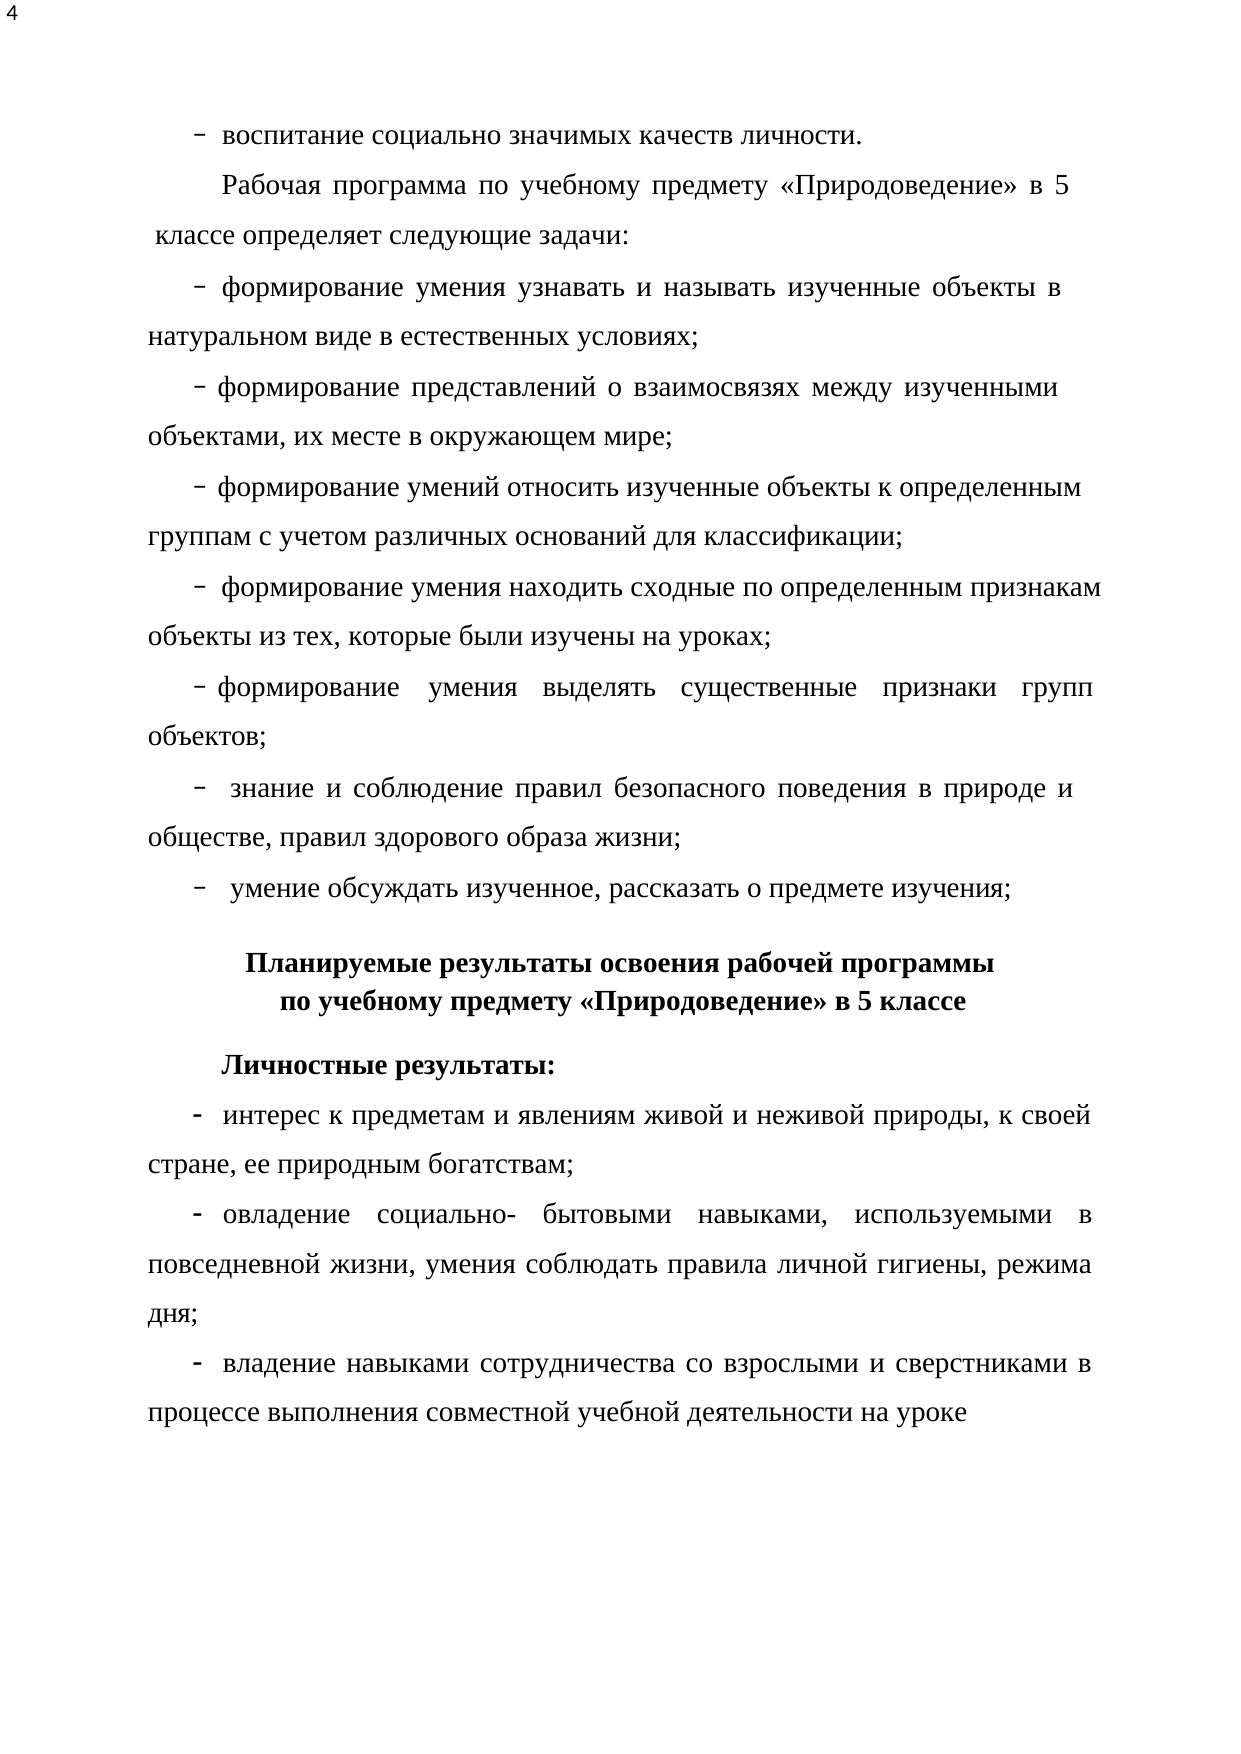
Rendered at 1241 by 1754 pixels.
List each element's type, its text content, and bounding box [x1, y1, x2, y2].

list владение навыками сотрудничества со взрослыми и сверстниками в процессе выполнения совместной учебной деятельности на уроке [148, 1345, 1092, 1427]
text Рабочая программа по учебному предмету «Природоведение» в 5 классе определяет следующие задачи: [155, 167, 1092, 251]
text − формирование умения выделять существенные признаки групп объектов; [148, 668, 1094, 752]
subtitle Планируемые результаты освоения рабочей программы по учебному предмету «Природоведение» в 5 классе [245, 945, 1020, 1017]
text − воспитание социально значимых качеств личности. [192, 116, 1119, 152]
text − формирование умения узнавать и называть изученные объекты в натуральном виде в естественных условиях; [148, 268, 1092, 351]
list овладение социально- бытовыми навыками, используемыми в повседневной жизни, умения соблюдать правила личной гигиены, режима дня; [148, 1196, 1093, 1328]
subtitle Личностные результаты: [221, 1047, 1119, 1081]
text − формирование представлений о взаимосвязях между изученными объектами, их месте в окружающем мире; [148, 368, 1092, 451]
text − формирование умения находить сходные по определенным признакам объекты из тех, которые были изучены на уроках; [148, 568, 1119, 652]
list интерес к предметам и явлениям живой и неживой природы, к своей стране, ее природным богатствам; [148, 1097, 1092, 1180]
text − формирование умений относить изученные объекты к определенным группам с учетом различных оснований для классификации; [148, 468, 1092, 552]
text − умение обсуждать изученное, рассказать о предмете изучения; [192, 869, 1119, 904]
text − знание и соблюдение правил безопасного поведения в природе и обществе, правил здорового образа жизни; [148, 769, 1092, 852]
